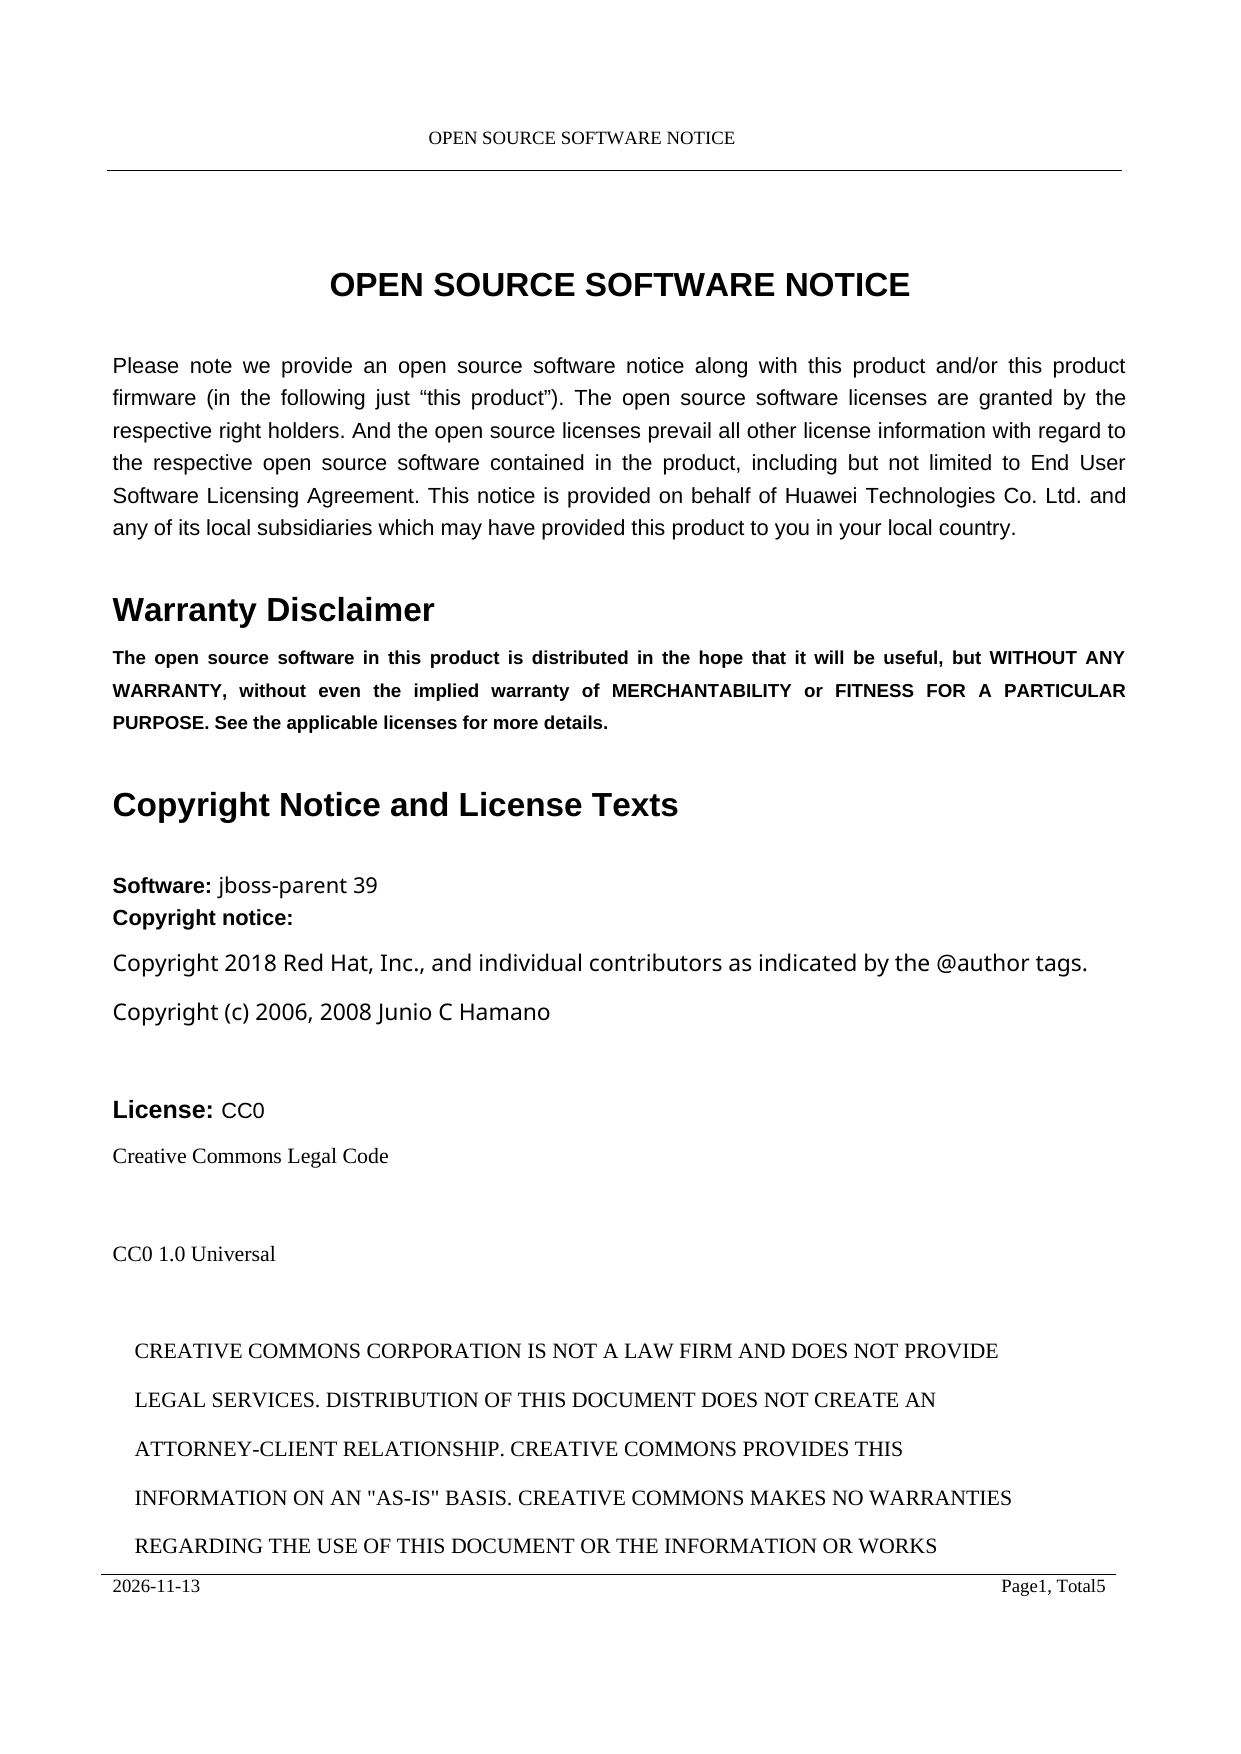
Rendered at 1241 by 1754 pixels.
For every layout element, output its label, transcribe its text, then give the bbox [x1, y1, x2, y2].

text Software: jboss-parent 39 [112, 869, 1128, 901]
text Copyright Notice and License Texts [112, 771, 1128, 836]
text Copyright 2018 Red Hat, Inc., and individual contributors as indicated by the @author tags. Copyright (c) 2006, 2008 Junio C Hamano [112, 947, 1128, 1077]
text The open source software in this product is distributed in the hope that it will be useful, but WITHOUT ANY WARRANTY, without even the implied warranty of MERCHANTABILITY or FITNESS FOR A PARTICULAR PURPOSE. See the applicable licenses for more details. [112, 641, 1128, 739]
text Please note we provide an open source software notice along with this product and/or this product firmware (in the following just “this product”). The open source software licenses are granted by the respective right holders. And the open source licenses prevail all other license information with regard to the respective open source software contained in the product, including but not limited to End User Software Licensing Agreement. This notice is provided on behalf of Huawei Technologies Co. Ltd. and any of its local subsidiaries which may have provided this product to you in your local country. [112, 349, 1128, 544]
text Warranty Disclaimer [112, 576, 1128, 641]
text License: CC0 [112, 1093, 1128, 1125]
text Copyright notice: [112, 901, 1128, 934]
text OPEN SOURCE SOFTWARE NOTICE [112, 251, 1128, 316]
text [112, 1140, 1128, 1562]
